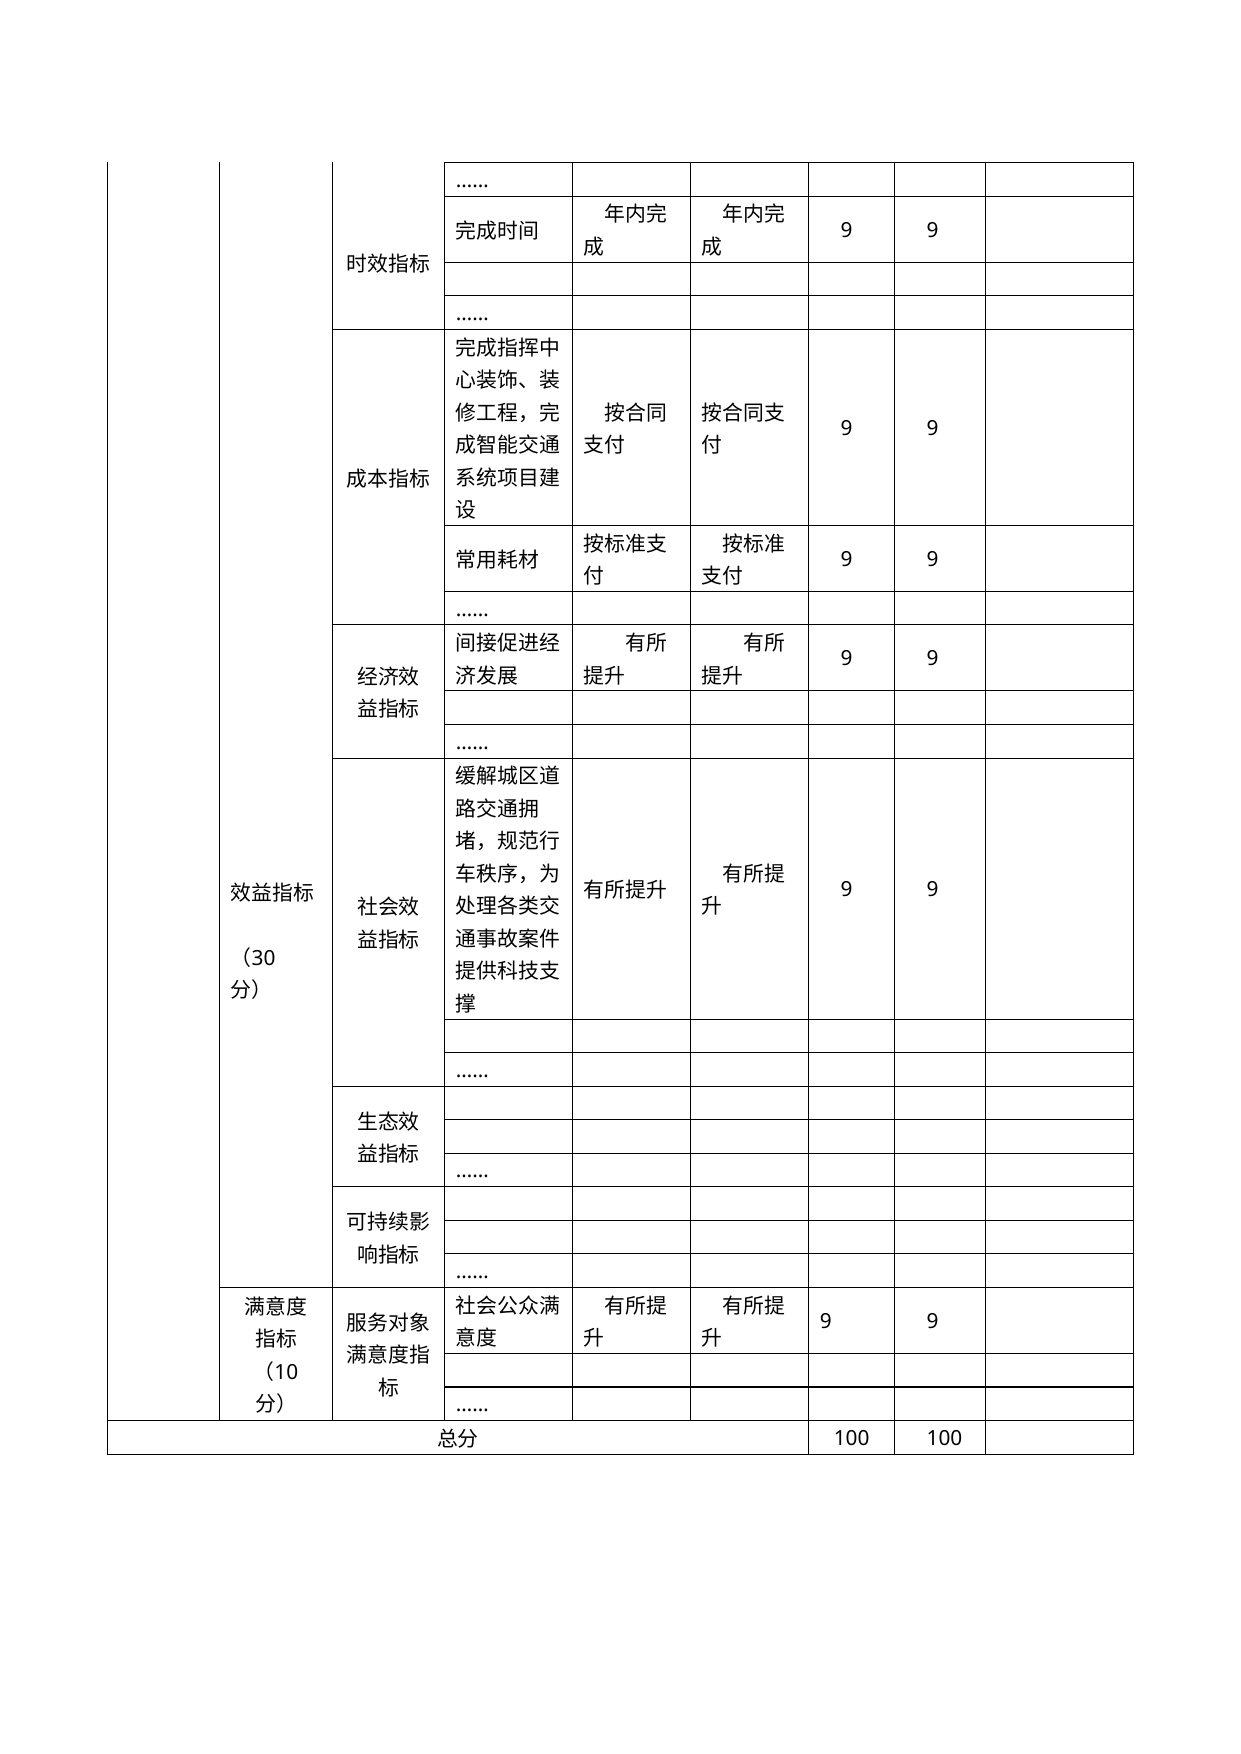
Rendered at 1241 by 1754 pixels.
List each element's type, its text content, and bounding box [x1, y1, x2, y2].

table_cell 总分 [108, 1421, 808, 1453]
table_cell [691, 163, 808, 196]
table_cell 有所提升 [691, 759, 808, 1018]
table_cell [445, 1354, 572, 1386]
table_cell 满意度 指标 （10分） [220, 1288, 332, 1420]
table_cell 年内完成 [573, 197, 690, 262]
table_cell [809, 1254, 894, 1287]
table_cell [809, 1087, 894, 1119]
table_cell [986, 1120, 1133, 1153]
table_cell 9 [809, 759, 894, 1018]
table_cell [573, 691, 690, 724]
table_cell 按合同支付 [573, 330, 690, 525]
table_cell 有所提升 [573, 625, 690, 690]
table_cell [895, 1354, 985, 1386]
table_cell [691, 1254, 808, 1287]
table_cell [573, 725, 690, 757]
table_cell [573, 1154, 690, 1186]
table_cell [809, 1221, 894, 1253]
table_cell 9 [895, 330, 985, 525]
table_cell 9 [809, 625, 894, 690]
table_cell [691, 1120, 808, 1153]
table_cell …… [445, 1053, 572, 1086]
table_cell [895, 163, 985, 196]
table_cell [986, 592, 1133, 624]
table_cell 生态效 益指标 [333, 1087, 444, 1186]
table_cell 按标准支付 [573, 526, 690, 591]
table_cell [986, 526, 1133, 591]
table_cell 有所提升 [573, 759, 690, 1018]
table_cell [809, 592, 894, 624]
table_cell …… [445, 1388, 572, 1420]
table_cell [691, 592, 808, 624]
table_cell 有所提升 [573, 1288, 690, 1353]
table_cell [809, 296, 894, 329]
table_cell [895, 1053, 985, 1086]
table_cell [895, 1020, 985, 1052]
table_cell [986, 1053, 1133, 1086]
table_cell [809, 1120, 894, 1153]
table_cell [895, 725, 985, 757]
table_cell [809, 263, 894, 295]
table_cell [809, 725, 894, 757]
table_cell [573, 1388, 690, 1420]
table_cell 9 [895, 625, 985, 690]
table_cell 时效指标 [333, 196, 444, 329]
table_cell [573, 296, 690, 329]
table_cell …… [445, 163, 572, 196]
table_cell 按标准支付 [691, 526, 808, 591]
table_cell 成本指标 [333, 330, 444, 624]
table_cell [573, 1020, 690, 1052]
table_cell [809, 1053, 894, 1086]
table_cell [895, 263, 985, 295]
table_cell [809, 1154, 894, 1186]
table_cell [986, 759, 1133, 1018]
table_cell 间接促进经济发展 [445, 625, 572, 690]
table_cell [809, 1020, 894, 1052]
table_cell 服务对象满意度指标 [333, 1288, 444, 1420]
table_cell [986, 296, 1133, 329]
table_cell 100 [809, 1421, 894, 1453]
table_cell …… [445, 296, 572, 329]
table_cell [986, 1388, 1133, 1420]
table_cell [691, 1053, 808, 1086]
table_cell 有所提升 [691, 1288, 808, 1353]
table_cell [445, 1020, 572, 1052]
table_cell [895, 1187, 985, 1220]
table_cell 效益指标 （30分） [220, 624, 332, 1287]
table_cell [895, 1254, 985, 1287]
table_cell [809, 1187, 894, 1220]
table_cell 9 [895, 526, 985, 591]
table_cell [809, 691, 894, 724]
table_cell [895, 296, 985, 329]
table_cell [445, 1087, 572, 1119]
table_cell [691, 1388, 808, 1420]
table_cell [986, 1221, 1133, 1253]
table_cell [691, 1354, 808, 1386]
table_cell …… [445, 1254, 572, 1287]
table_cell [573, 592, 690, 624]
table_cell [445, 263, 572, 295]
table_cell [691, 1221, 808, 1253]
table_cell [986, 1354, 1133, 1386]
table_cell [691, 1154, 808, 1186]
table_cell [986, 625, 1133, 690]
table_cell 常用耗材 [445, 526, 572, 591]
table_cell 完成指挥中心装饰、装修工程，完成智能交通系统项目建设 [445, 330, 572, 525]
table_cell [445, 1120, 572, 1153]
table_cell 缓解城区道路交通拥堵，规范行车秩序，为处理各类交通事故案件提供科技支撑 [445, 759, 572, 1018]
table_cell [986, 1421, 1133, 1453]
table_cell 社会效 益指标 [333, 759, 444, 1086]
table_cell 9 [895, 759, 985, 1018]
table_cell [895, 1388, 985, 1420]
table_cell [895, 1087, 985, 1119]
table_cell …… [445, 1154, 572, 1186]
table_cell 经济效 益指标 [333, 625, 444, 757]
table_cell 9 [809, 197, 894, 262]
table_cell 100 [895, 1421, 985, 1453]
table_cell [986, 1254, 1133, 1287]
table_cell [986, 1154, 1133, 1186]
table_cell [986, 263, 1133, 295]
table_cell [691, 296, 808, 329]
table_cell [986, 691, 1133, 724]
table_cell 9 [895, 197, 985, 262]
table_cell [986, 725, 1133, 757]
table_cell [573, 1187, 690, 1220]
table_cell 年内完成 [691, 197, 808, 262]
table_cell [986, 1187, 1133, 1220]
table_cell 可持续影响指标 [333, 1187, 444, 1287]
table_cell …… [445, 725, 572, 757]
table_cell 社会公众满意度 [445, 1288, 572, 1353]
table_cell [445, 1187, 572, 1220]
table_cell [895, 592, 985, 624]
table_cell [573, 1254, 690, 1287]
table_cell [986, 1087, 1133, 1119]
table_cell [691, 263, 808, 295]
table_cell [809, 1354, 894, 1386]
table_cell [691, 1020, 808, 1052]
table_cell [895, 691, 985, 724]
table_cell [691, 1087, 808, 1119]
table_cell 9 [895, 1288, 985, 1353]
table_cell 9 [809, 330, 894, 525]
table_cell [986, 163, 1133, 196]
table_cell [573, 1354, 690, 1386]
table_cell [445, 1221, 572, 1253]
table_cell [895, 1120, 985, 1153]
table_cell [573, 1120, 690, 1153]
table_cell [809, 1388, 894, 1420]
table_cell 有所提升 [691, 625, 808, 690]
table_cell [986, 1020, 1133, 1052]
table_cell [986, 330, 1133, 525]
table_cell 完成时间 [445, 197, 572, 262]
table_cell …… [445, 592, 572, 624]
table_cell [691, 1187, 808, 1220]
table_cell [691, 691, 808, 724]
table_cell 按合同支付 [691, 330, 808, 525]
table_cell 9 [809, 1288, 894, 1353]
table_cell [445, 691, 572, 724]
table_cell [573, 1087, 690, 1119]
table_cell [895, 1221, 985, 1253]
table_cell [895, 1154, 985, 1186]
table_cell [691, 725, 808, 757]
table_cell 9 [809, 526, 894, 591]
table_cell [809, 163, 894, 196]
table_cell [573, 163, 690, 196]
table_cell [573, 1053, 690, 1086]
table_cell [986, 197, 1133, 262]
table_cell [986, 1288, 1133, 1353]
table_cell [573, 1221, 690, 1253]
table_cell [573, 263, 690, 295]
